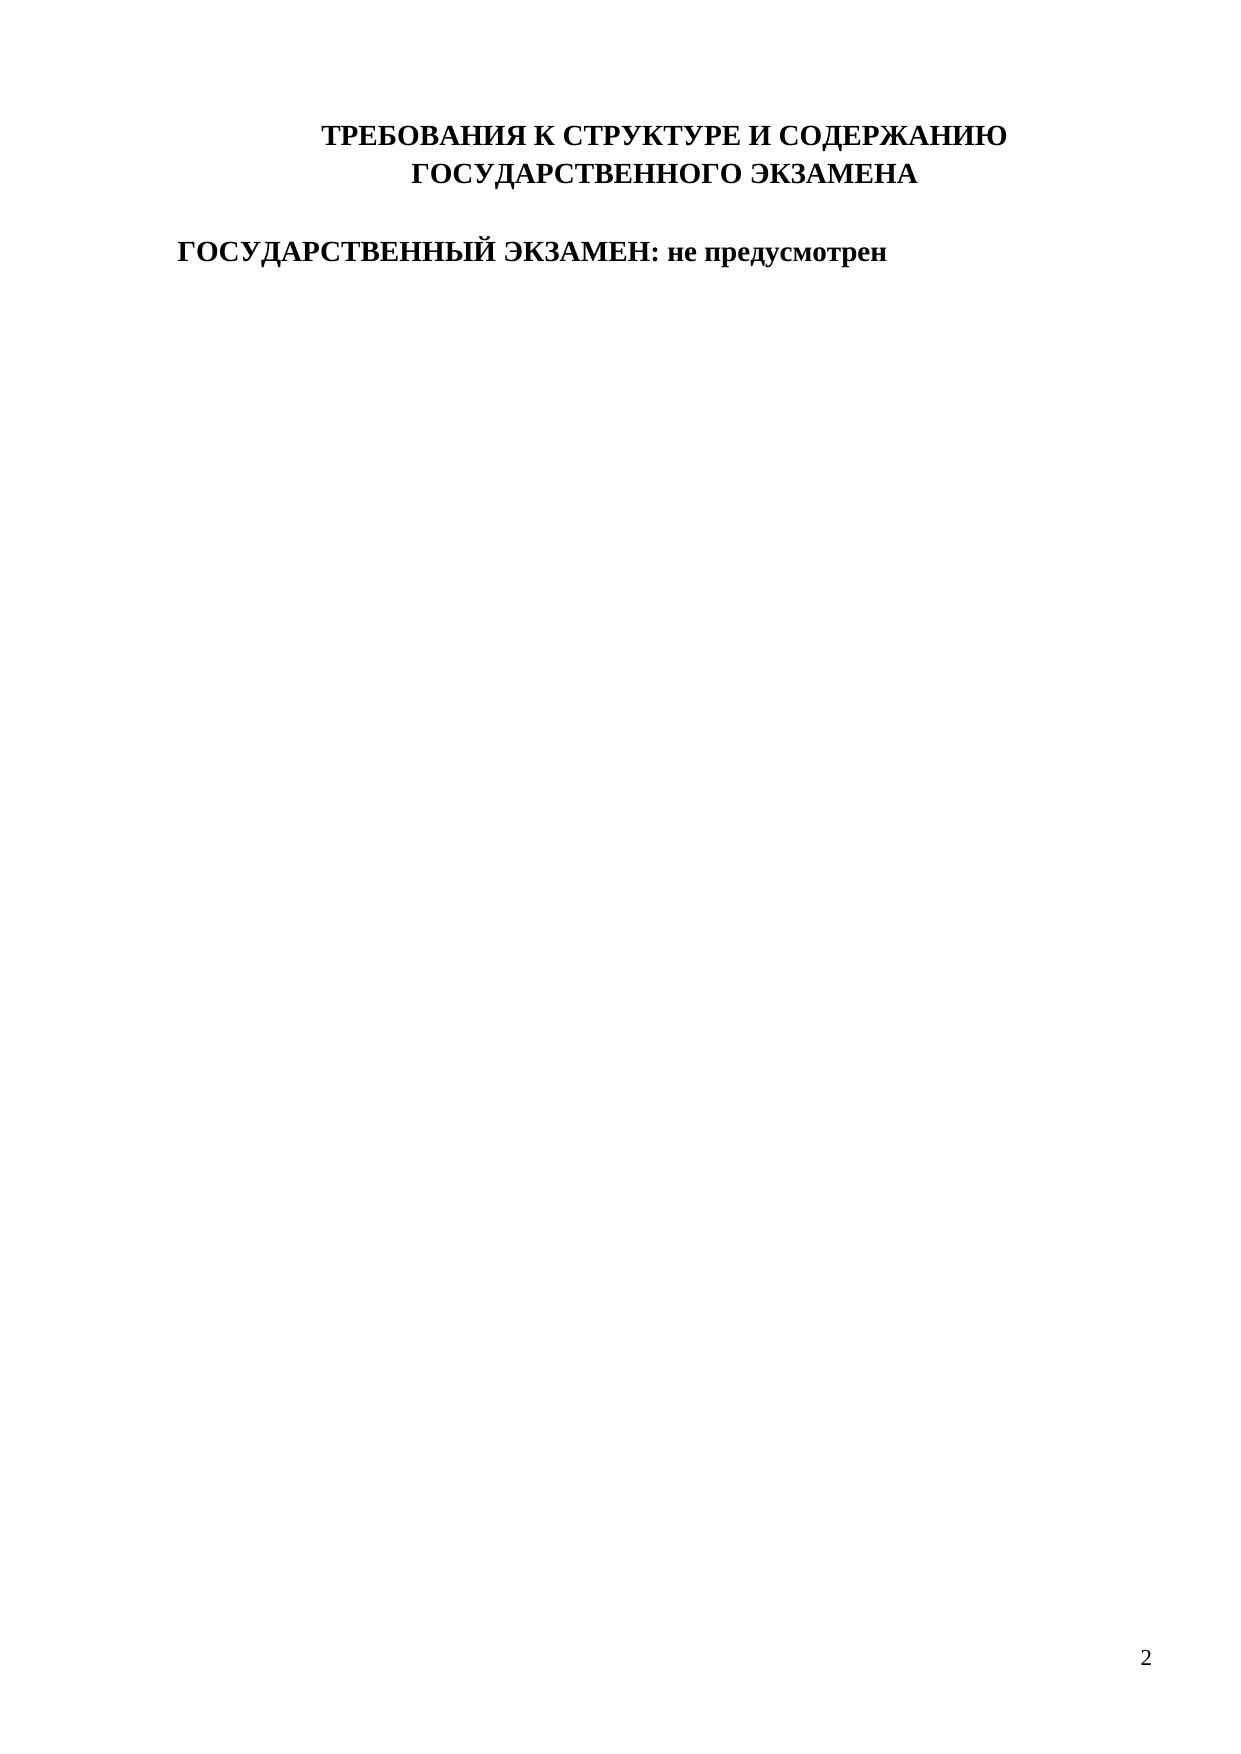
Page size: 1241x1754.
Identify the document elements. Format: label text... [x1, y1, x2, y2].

text ТРЕБОВАНИЯ К СТРУКТУРЕ И СОДЕРЖАНИЮ ГОСУДАРСТВЕННОГО ЭКЗАМЕНА [177, 118, 1152, 190]
text ГОСУДАРСТВЕННЫЙ ЭКЗАМЕН: не предусмотрен [177, 234, 1152, 267]
